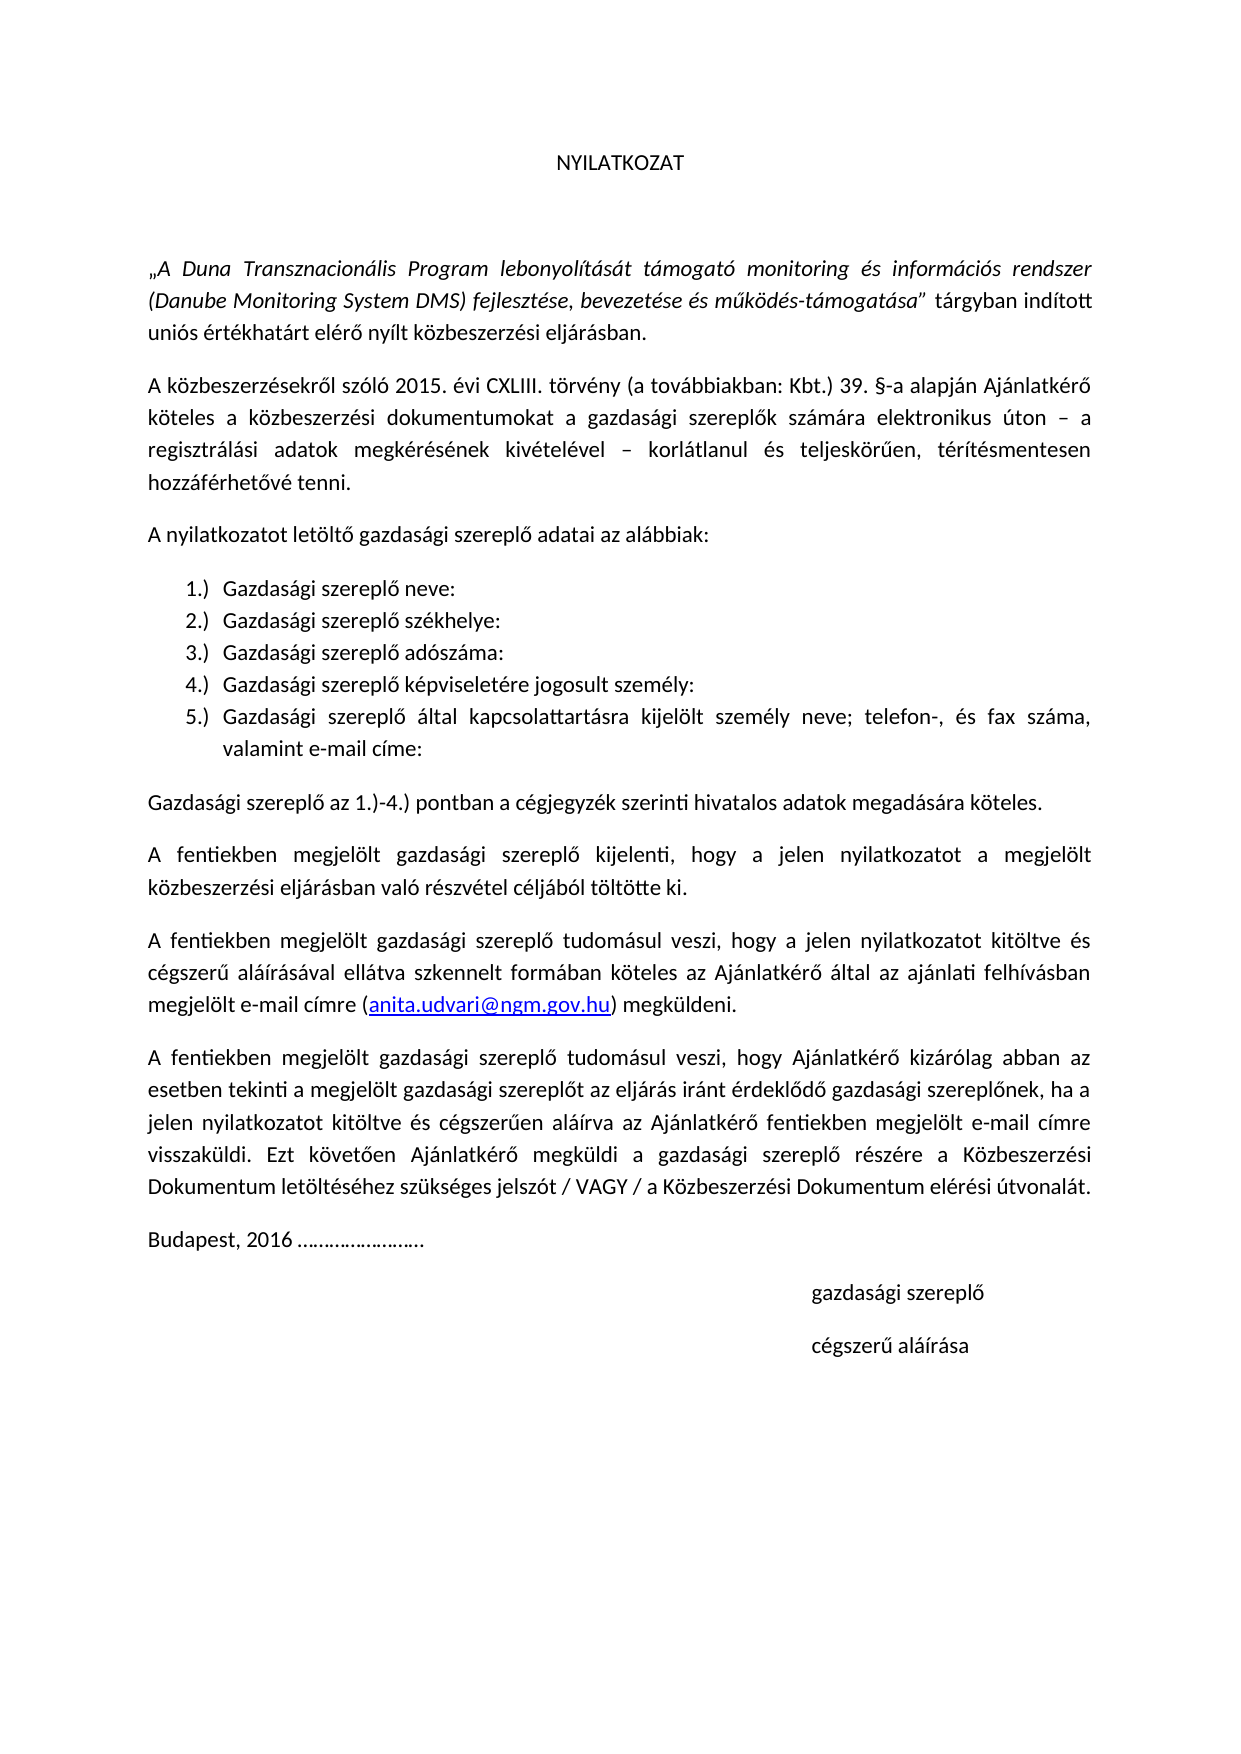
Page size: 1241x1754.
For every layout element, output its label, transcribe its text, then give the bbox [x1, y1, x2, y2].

text gazdasági szereplő [148, 1278, 1093, 1306]
text Gazdasági szereplő az 1.)-4.) pontban a cégjegyzék szerinti hivatalos adatok megadására köteles. [148, 788, 1093, 816]
text A fentiekben megjelölt gazdasági szereplő tudomásul veszi, hogy Ajánlatkérő kizárólag abban az esetben tekinti a megjelölt gazdasági szereplőt az eljárás iránt érdeklődő gazdasági szereplőnek, ha a jelen nyilatkozatot kitöltve és cégszerűen aláírva az Ajánlatkérő fentiekben megjelölt e-mail címre visszaküldi. Ezt követően Ajánlatkérő megküldi a gazdasági szereplő részére a Közbeszerzési Dokumentum letöltéséhez szükséges jelszót / VAGY / a Közbeszerzési Dokumentum elérési útvonalát. [148, 1043, 1093, 1200]
list Gazdasági szereplő székhelye: [185, 606, 1093, 634]
text A nyilatkozatot letöltő gazdasági szereplő adatai az alábbiak: [148, 521, 1093, 549]
text „A Duna Transznacionális Program lebonyolítását támogató monitoring és információs rendszer (Danube Monitoring System DMS) fejlesztése, bevezetése és működés-támogatása” tárgyban indított uniós értékhatárt elérő nyílt közbeszerzési eljárásban. [148, 254, 1093, 346]
text A közbeszerzésekről szóló 2015. évi CXLIII. törvény (a továbbiakban: Kbt.) 39. §-a alapján Ajánlatkérő köteles a közbeszerzési dokumentumokat a gazdasági szereplők számára elektronikus úton – a regisztrálási adatok megkérésének kivételével – korlátlanul és teljeskörűen, térítésmentesen hozzáférhetővé tenni. [148, 371, 1093, 496]
list Gazdasági szereplő adószáma: [185, 638, 1093, 666]
list Gazdasági szereplő neve: [185, 574, 1093, 602]
list Gazdasági szereplő képviseletére jogosult személy: [185, 670, 1093, 698]
list Gazdasági szereplő által kapcsolattartásra kijelölt személy neve; telefon-, és fax száma, valamint e-mail címe: [185, 702, 1093, 763]
text A fentiekben megjelölt gazdasági szereplő kijelenti, hogy a jelen nyilatkozatot a megjelölt közbeszerzési eljárásban való részvétel céljából töltötte ki. [148, 841, 1093, 901]
text NYILATKOZAT [148, 148, 1093, 176]
text A fentiekben megjelölt gazdasági szereplő tudomásul veszi, hogy a jelen nyilatkozatot kitöltve és cégszerű aláírásával ellátva szkennelt formában köteles az Ajánlatkérő által az ajánlati felhívásban megjelölt e-mail címre (anita.udvari@ngm.gov.hu) megküldeni. [148, 926, 1093, 1018]
text cégszerű aláírása [148, 1331, 1093, 1359]
text Budapest, 2016 …………………… [148, 1225, 1093, 1253]
